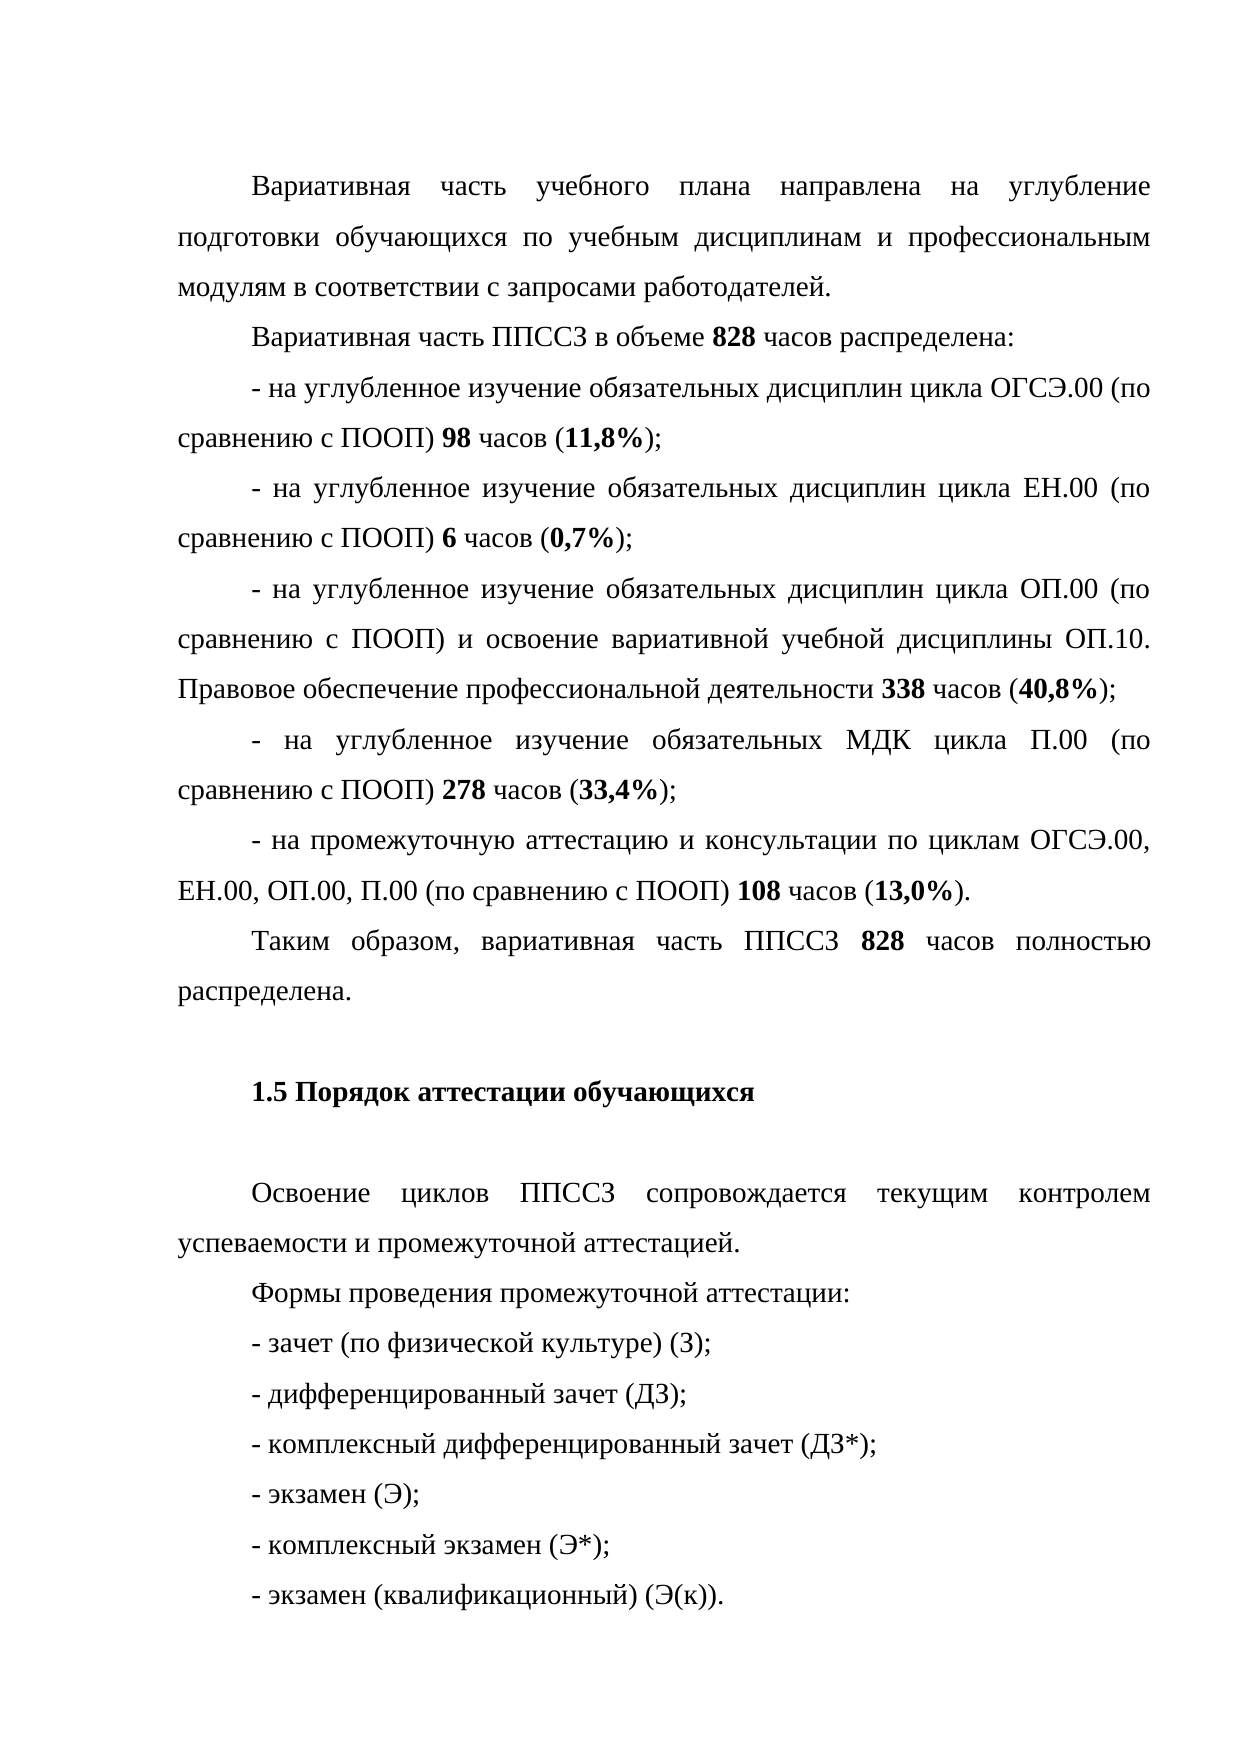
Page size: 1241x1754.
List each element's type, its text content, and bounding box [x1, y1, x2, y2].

text Таким образом, вариативная часть ППССЗ 828 часов полностью распределена. [177, 923, 1152, 1007]
text - дифференцированный зачет (ДЗ); [177, 1376, 1152, 1409]
text - экзамен (квалификационный) (Э(к)). [177, 1577, 1152, 1611]
text - комплексный дифференцированный зачет (ДЗ*); [177, 1426, 1152, 1460]
text Вариативная часть ППССЗ в объеме 828 часов распределена: [177, 319, 1152, 353]
text - на углубленное изучение обязательных дисциплин цикла ЕН.00 (по сравнению с ПООП) 6 часов (0,7%); [177, 470, 1152, 554]
text - на углубленное изучение обязательных дисциплин цикла ОГСЭ.00 (по сравнению с ПООП) 98 часов (11,8%); [177, 370, 1152, 453]
text - на углубленное изучение обязательных дисциплин цикла ОП.00 (по сравнению с ПООП) и освоение вариативной учебной дисциплины ОП.10. Правовое обеспечение профессиональной деятельности 338 часов (40,8%); [177, 571, 1152, 705]
text Освоение циклов ППССЗ сопровождается текущим контролем успеваемости и промежуточной аттестацией. [177, 1175, 1152, 1258]
text - экзамен (Э); [177, 1477, 1152, 1510]
text - комплексный экзамен (Э*); [177, 1527, 1152, 1560]
text Формы проведения промежуточной аттестации: [177, 1275, 1152, 1309]
text - зачет (по физической культуре) (З); [177, 1326, 1152, 1359]
text Вариативная часть учебного плана направлена на углубление подготовки обучающихся по учебным дисциплинам и профессиональным модулям в соответствии с запросами работодателей. [177, 168, 1152, 303]
text - на промежуточную аттестацию и консультации по циклам ОГСЭ.00, ЕН.00, ОП.00, П.00 (по сравнению с ПООП) 108 часов (13,0%). [177, 822, 1152, 906]
text - на углубленное изучение обязательных МДК цикла П.00 (по сравнению с ПООП) 278 часов (33,4%); [177, 722, 1152, 806]
text 1.5 Порядок аттестации обучающихся [177, 1074, 1152, 1108]
